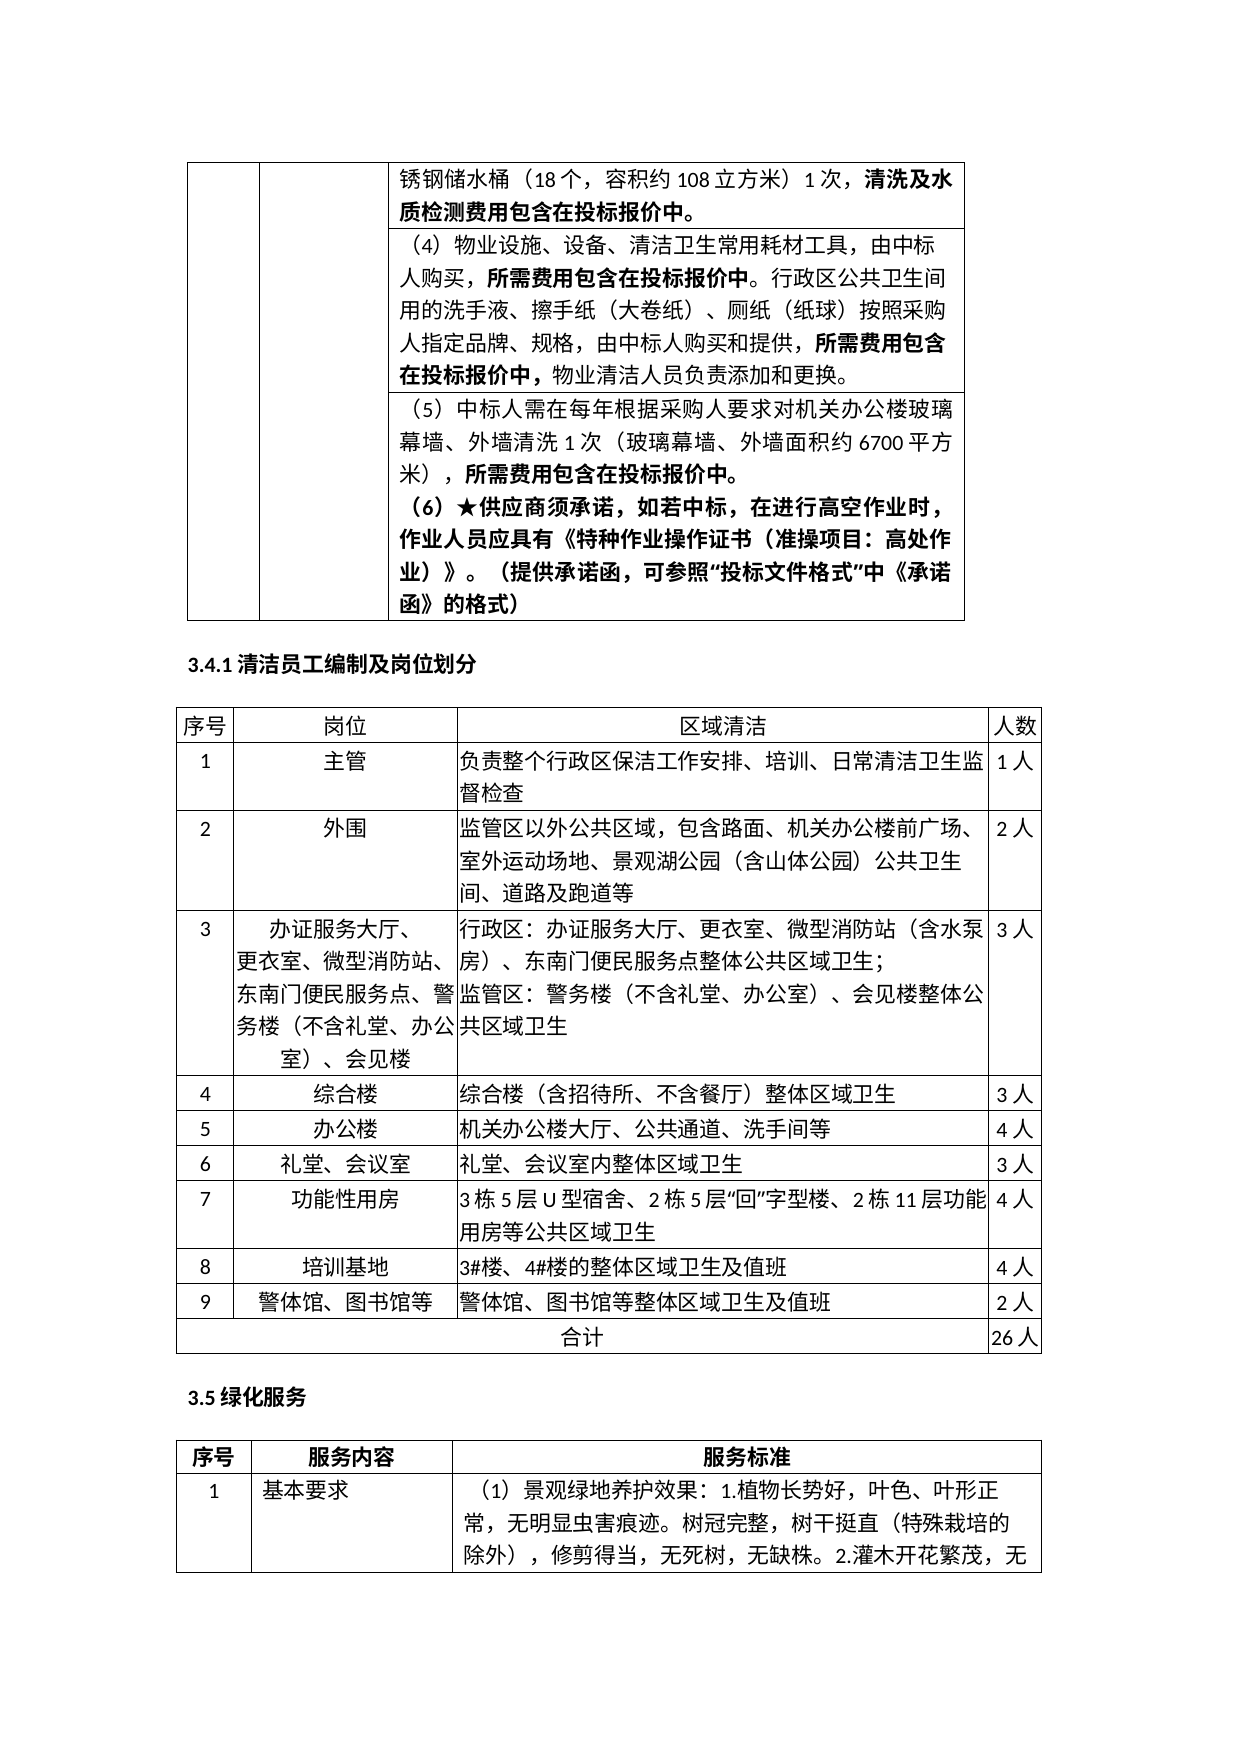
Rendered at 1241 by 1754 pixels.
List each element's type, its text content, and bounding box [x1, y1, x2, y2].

table_header 区域清洁 [458, 708, 988, 742]
table_cell 4人 [989, 1249, 1041, 1283]
table_cell 8 [177, 1249, 233, 1283]
table_cell 1人 [989, 743, 1041, 809]
text 3.4.1清洁员工编制及岗位划分 [187, 648, 1053, 680]
table_cell 1 [177, 1474, 251, 1572]
table_cell 警体馆、图书馆等整体区域卫生及值班 [458, 1284, 988, 1318]
table_cell 功能性用房 [234, 1181, 457, 1248]
table_cell 3人 [989, 1076, 1041, 1110]
table_cell 3栋5层U型宿舍、2栋5层“回”字型楼、2栋11层功能用房等公共区域卫生 [458, 1181, 988, 1248]
table_cell 基本要求 [252, 1474, 452, 1572]
text 3.5绿化服务 [187, 1381, 1053, 1413]
table_cell 3人 [989, 1146, 1041, 1180]
table_cell 主管 [234, 743, 457, 809]
table_header 序号 [177, 1441, 251, 1473]
table_cell 4 [177, 1076, 233, 1110]
table_cell （5）中标人需在每年根据采购人要求对机关办公楼玻璃幕墙、外墙清洗1次（玻璃幕墙、外墙面积约6700平方米），所需费用包含在投标报价中。 （6）★供应商须承诺，如若中标，在进行高空作业时，作业人员应具有《特种作业操作证书（准操项目：高处作业）》。（提供承诺函，可参照“投标文件格式”中《承诺函》的格式） [389, 393, 964, 620]
table_cell 3#楼、4#楼的整体区域卫生及值班 [458, 1249, 988, 1283]
table_cell 3 [177, 911, 233, 1075]
table_cell 4人 [989, 1181, 1041, 1248]
table_cell 警体馆、图书馆等 [234, 1284, 457, 1318]
table_cell 办公楼 [234, 1111, 457, 1145]
table_cell 礼堂、会议室 [234, 1146, 457, 1180]
table_cell 机关办公楼大厅、公共通道、洗手间等 [458, 1111, 988, 1145]
table_cell 1 [177, 743, 233, 809]
table_cell （4）物业设施、设备、清洁卫生常用耗材工具，由中标人购买，所需费用包含在投标报价中。行政区公共卫生间用的洗手液、擦手纸（大卷纸）、厕纸（纸球）按照采购人指定品牌、规格，由中标人购买和提供，所需费用包含在投标报价中，物业清洁人员负责添加和更换。 [389, 229, 964, 392]
table_header 人数 [989, 708, 1041, 742]
table_cell 2 [177, 811, 233, 909]
table_cell 外围 [234, 811, 457, 909]
table_cell 监管区以外公共区域，包含路面、机关办公楼前广场、室外运动场地、景观湖公园（含山体公园）公共卫生间、道路及跑道等 [458, 811, 988, 909]
table_cell 办证服务大厅、 更衣室、微型消防站、 东南门便民服务点、警务楼（不含礼堂、办公室）、会见楼 [234, 911, 457, 1075]
table_cell 行政区：办证服务大厅、更衣室、微型消防站（含水泵房）、东南门便民服务点整体公共区域卫生； 监管区：警务楼（不含礼堂、办公室）、会见楼整体公共区域卫生 [458, 911, 988, 1075]
table_cell 礼堂、会议室内整体区域卫生 [458, 1146, 988, 1180]
table_cell 培训基地 [234, 1249, 457, 1283]
table_cell 6 [177, 1146, 233, 1180]
table_header 岗位 [234, 708, 457, 742]
table_cell 9 [177, 1284, 233, 1318]
table_cell 2人 [989, 811, 1041, 909]
table_header 序号 [177, 708, 233, 742]
table_header 服务内容 [252, 1441, 452, 1473]
table_cell 负责整个行政区保洁工作安排、培训、日常清洁卫生监督检查 [458, 743, 988, 809]
table_cell 2人 [989, 1284, 1041, 1318]
table_header 服务标准 [453, 1441, 1041, 1473]
table_cell 4人 [989, 1111, 1041, 1145]
table_cell 5 [177, 1111, 233, 1145]
table_cell 7 [177, 1181, 233, 1248]
table_cell 综合楼（含招待所、不含餐厅）整体区域卫生 [458, 1076, 988, 1110]
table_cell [389, 163, 964, 228]
table_cell 3人 [989, 911, 1041, 1075]
table_cell 合计 [177, 1319, 988, 1353]
table_cell 26人 [989, 1319, 1041, 1353]
table_cell 综合楼 [234, 1076, 457, 1110]
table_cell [453, 1474, 1041, 1572]
